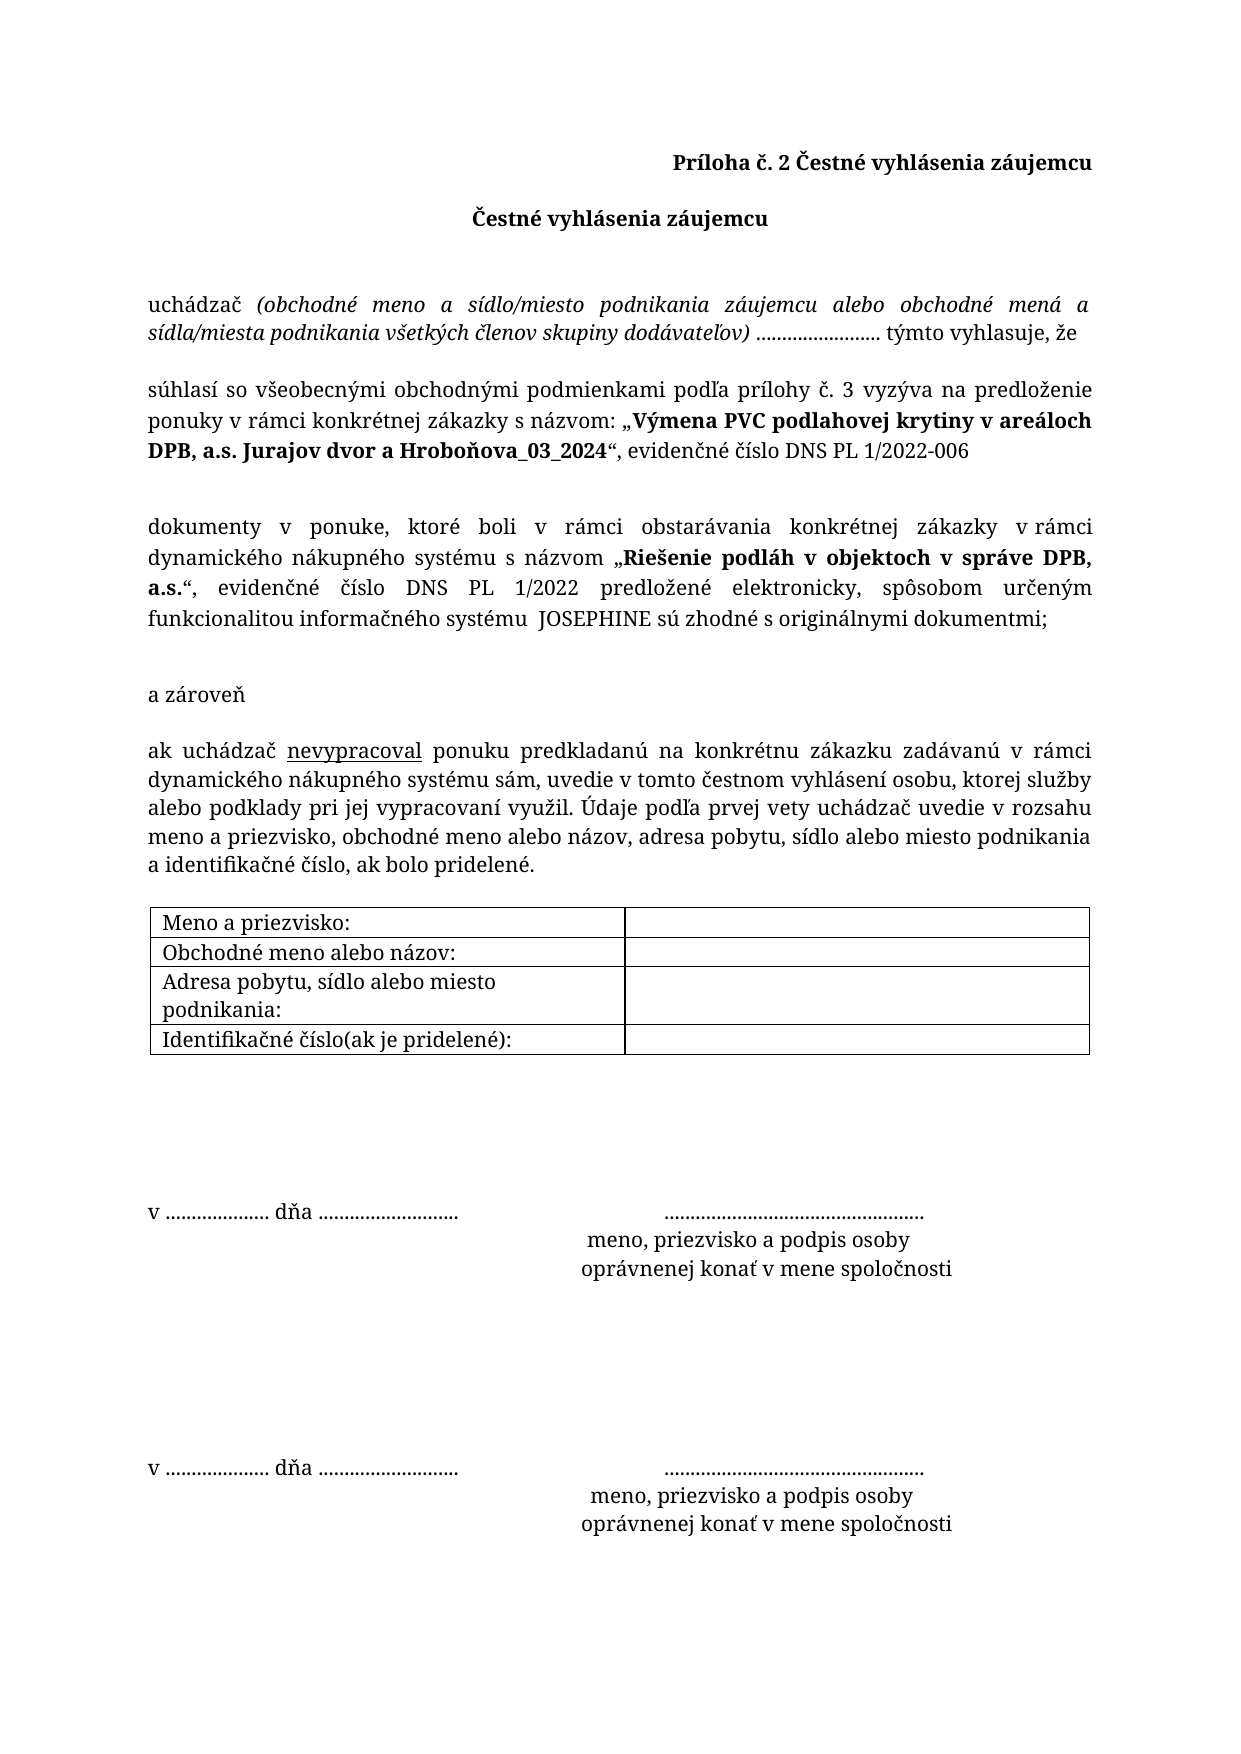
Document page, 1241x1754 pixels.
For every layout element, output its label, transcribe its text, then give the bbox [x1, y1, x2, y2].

table_cell Obchodné meno alebo názov: [151, 938, 624, 966]
table_cell [626, 938, 1089, 966]
text oprávnenej konať v mene spoločnosti [148, 1254, 1093, 1282]
table_header [626, 908, 1089, 937]
text v .................... dňa ........................... .................................................. [148, 1453, 1093, 1481]
table_cell [626, 967, 1089, 1024]
text a zároveň [148, 680, 1093, 708]
table_cell Identifikačné číslo(ak je pridelené): [151, 1025, 624, 1053]
table_header Meno a priezvisko: [151, 908, 624, 937]
text Príloha č. 2 Čestné vyhlásenia záujemcu [148, 148, 1093, 176]
text meno, priezvisko a podpis osoby [148, 1225, 1093, 1254]
text v .................... dňa ........................... .................................................. [148, 1197, 1093, 1225]
table_cell [626, 1025, 1089, 1053]
text meno, priezvisko a podpis osoby [148, 1481, 1093, 1509]
text dokumenty v ponuke, ktoré boli v rámci obstarávania konkrétnej zákazky v rámci dynamického nákupného systému s názvom „Riešenie podláh v objektoch v správe DPB, a.s.“, evidenčné číslo DNS PL 1/2022 predložené elektronicky, spôsobom určeným funkcionalitou informačného systému JOSEPHINE sú zhodné s originálnymi dokumentmi; [148, 512, 1093, 632]
text súhlasí so všeobecnými obchodnými podmienkami podľa prílohy č. 3 vyzýva na predloženie ponuky v rámci konkrétnej zákazky s názvom: „Výmena PVC podlahovej krytiny v areáloch DPB, a.s. Jurajov dvor a Hroboňova_03_2024“, evidenčné číslo DNS PL 1/2022-006 [148, 375, 1093, 465]
text uchádzač (obchodné meno a sídlo/miesto podnikania záujemcu alebo obchodné mená a sídla/miesta podnikania všetkých členov skupiny dodávateľov) ........................ týmto vyhlasuje, že [148, 290, 1093, 347]
table_cell Adresa pobytu, sídlo alebo miesto podnikania: [151, 967, 624, 1024]
text ak uchádzač nevypracoval ponuku predkladanú na konkrétnu zákazku zadávanú v rámci dynamického nákupného systému sám, uvedie v tomto čestnom vyhlásení osobu, ktorej služby alebo podklady pri jej vypracovaní využil. Údaje podľa prvej vety uchádzač uvedie v rozsahu meno a priezvisko, obchodné meno alebo názov, adresa pobytu, sídlo alebo miesto podnikania a identifikačné číslo, ak bolo pridelené. [148, 737, 1093, 879]
text Čestné vyhlásenia záujemcu [148, 204, 1093, 233]
text oprávnenej konať v mene spoločnosti [148, 1509, 1093, 1538]
